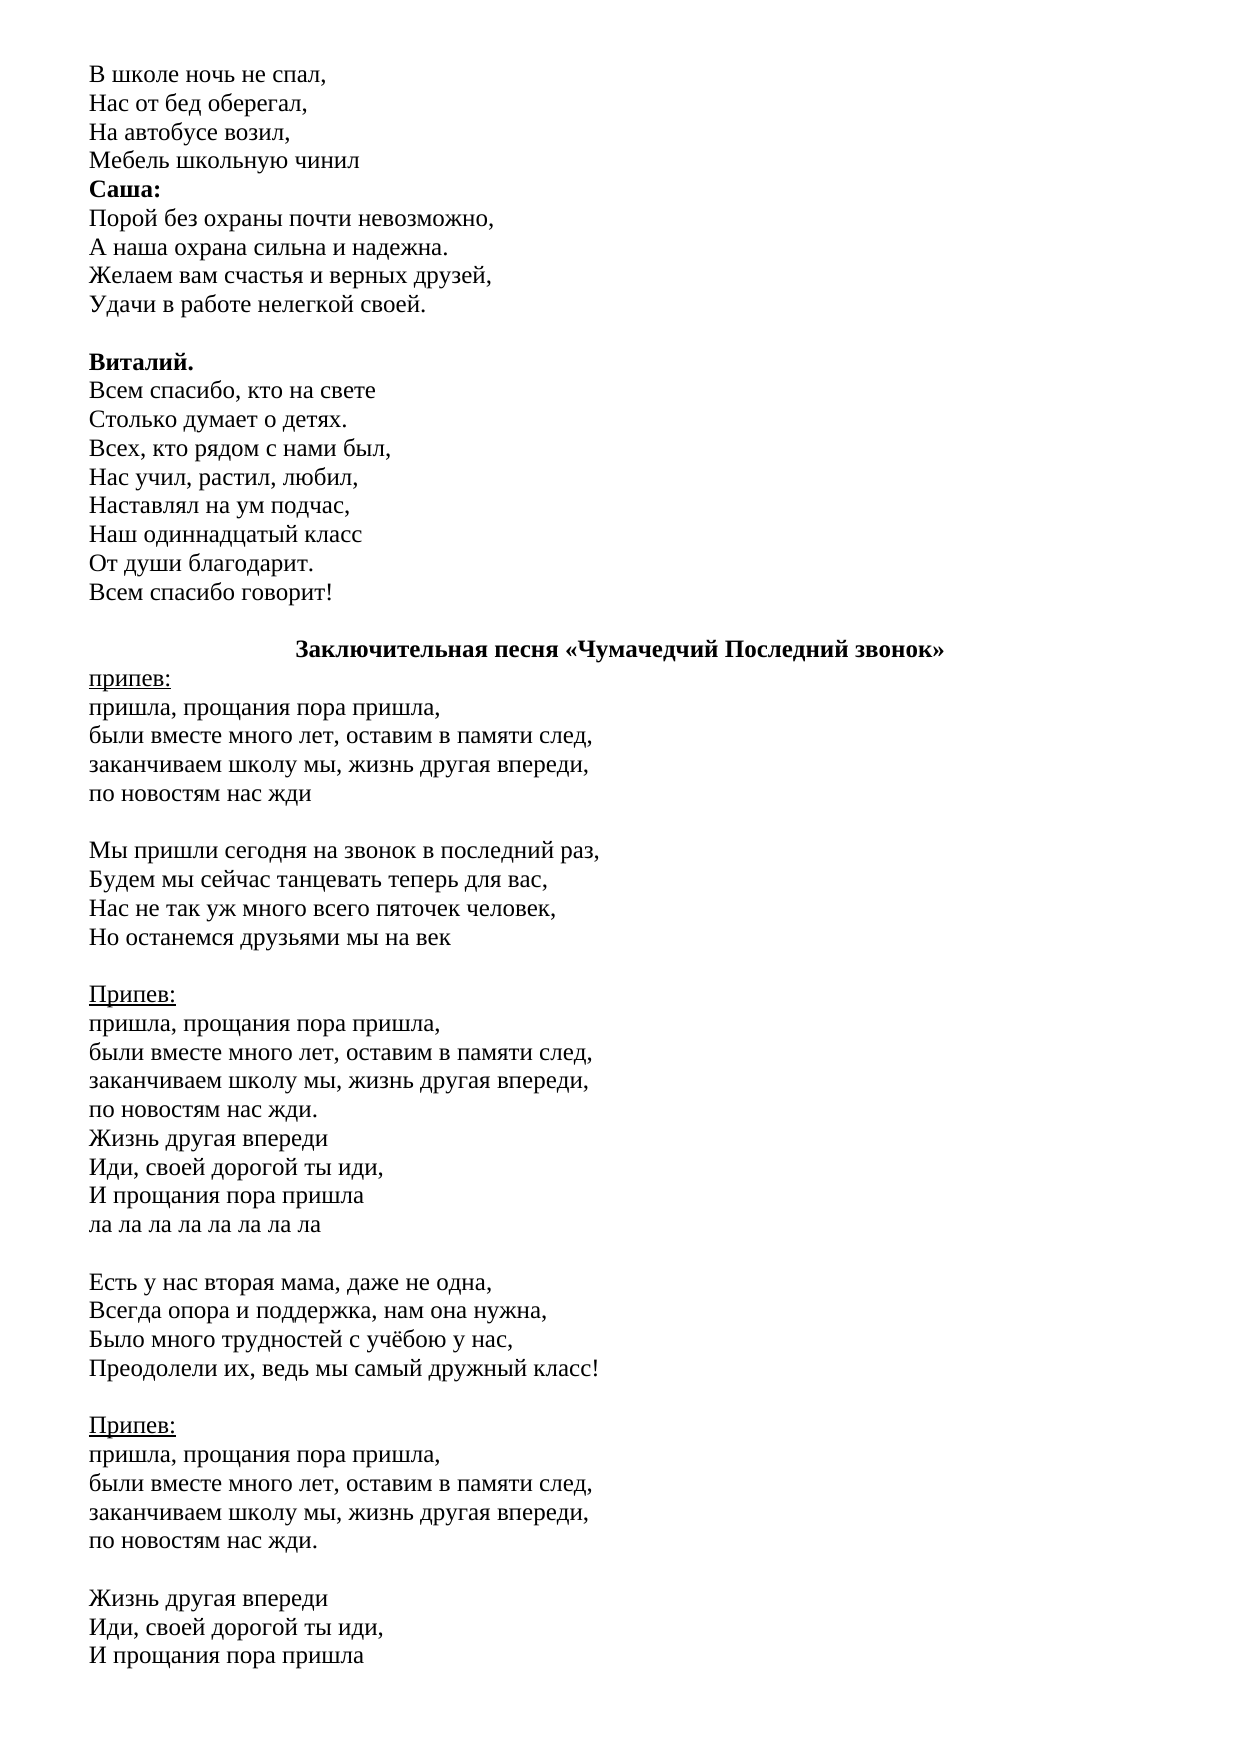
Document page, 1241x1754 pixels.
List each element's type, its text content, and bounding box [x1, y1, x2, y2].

text Нас учил, растил, любил, [89, 462, 1152, 490]
text Заключительная песня «Чумачедчий Последний звонок» [89, 634, 1152, 663]
text Наш одиннадцатый класс [89, 519, 1152, 548]
text От души благодарит. [89, 548, 1152, 577]
text Всем спасибо, кто на свете [89, 375, 1152, 404]
text Наставлял на ум подчас, [89, 490, 1152, 519]
text Порой без охраны почти невозможно, А наша охрана сильна и надежна. Желаем вам счастья и верных друзей, Удачи в работе нелегкой своей. [89, 203, 1152, 318]
text припев: пришла, прощания пора пришла, [89, 663, 1152, 720]
text Саша: [89, 174, 1152, 203]
text Мебель школьную чинил [89, 145, 1152, 174]
text В школе ночь не спал, [89, 59, 1152, 88]
text Всех, кто рядом с нами был, [89, 433, 1152, 462]
text Нас от бед оберегал, [89, 88, 1152, 117]
text Столько думает о детях. [89, 404, 1152, 433]
text ла ла ла ла ла ла ла ла Есть у нас вторая мама, даже не одна, Всегда опора и поддержка, нам она нужна, Было много трудностей с учёбою у нас, Преодолели их, ведь мы самый дружный класс! Припев: пришла, прощания пора пришла, были вместе много лет, оставим в памяти след, заканчиваем школу мы, жизнь другая впереди, по новостям нас жди. Жизнь другая впереди Иди, своей дорогой ты иди, И прощания пора пришла [89, 1209, 1152, 1669]
text были вместе много лет, оставим в памяти след, заканчиваем школу мы, жизнь другая впереди, по новостям нас жди Мы пришли сегодня на звонок в последний раз, Будем мы сейчас танцевать теперь для вас, Нас не так уж много всего пяточек человек, Но останемся друзьями мы на век Припев: пришла, прощания пора пришла, были вместе много лет, оставим в памяти след, заканчиваем школу мы, жизнь другая впереди, по новостям нас жди. Жизнь другая впереди Иди, своей дорогой ты иди, И прощания пора пришла [89, 720, 1152, 1209]
text Виталий. [89, 347, 1152, 375]
text Всем спасибо говорит! [89, 577, 1152, 605]
text На автобусе возил, [89, 117, 1152, 145]
